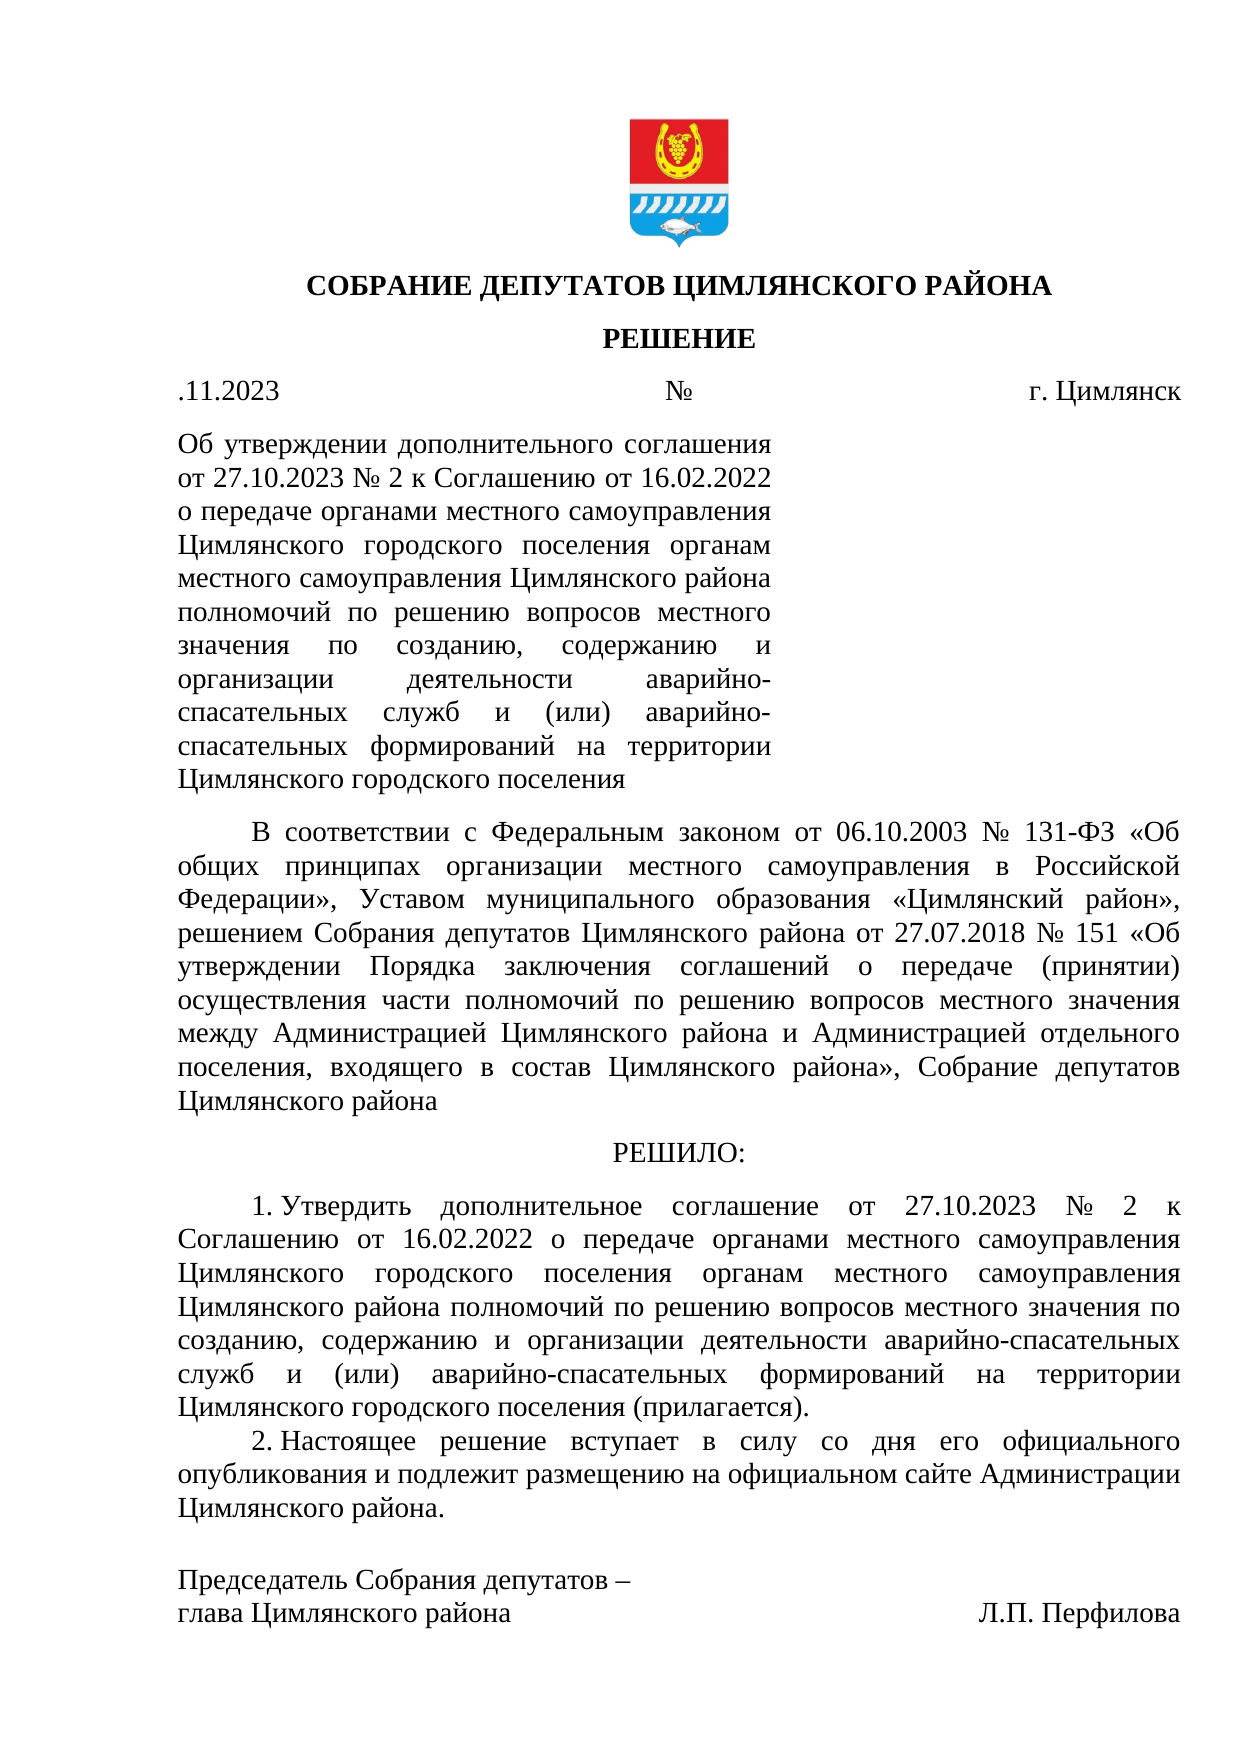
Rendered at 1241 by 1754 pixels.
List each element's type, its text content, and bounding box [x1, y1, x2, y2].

table_header Об утверждении дополнительного соглашения от 27.10.2023 № 2 к Соглашению от 16.02.2022 о передаче органами местного самоуправления Цимлянского городского поселения органам местного самоуправления Цимлянского района полномочий по решению вопросов местного значения по созданию, содержанию и организации деятельности аварийно-спасательных служб и (или) аварийно-спасательных формирований на территории Цимлянского городского поселения [166, 426, 783, 795]
text 1. Утвердить дополнительное соглашение от 27.10.2023 № 2 к Соглашению от 16.02.2022 о передаче органами местного самоуправления Цимлянского городского поселения органам местного самоуправления Цимлянского района полномочий по решению вопросов местного значения по созданию, содержанию и организации деятельности аварийно-спасательных служб и (или) аварийно-спасательных формирований на территории Цимлянского городского поселения (прилагается). [177, 1188, 1181, 1423]
text СОБРАНИЕ ДЕПУТАТОВ ЦИМЛЯНСКОГО РАЙОНА [177, 268, 1181, 302]
text 2. Настоящее решение вступает в силу со дня его официального опубликования и подлежит размещению на официальном сайте Администрации Цимлянского района. [177, 1423, 1181, 1523]
text РЕШЕНИЕ [177, 321, 1181, 354]
text глава Цимлянского района Л.П. Перфилова [177, 1595, 1181, 1629]
table_header г. Цимлянск [849, 374, 1192, 407]
table_header № [509, 374, 848, 407]
text В соответствии с Федеральным законом от 06.10.2003 № 131-ФЗ «Об общих принципах организации местного самоуправления в Российской Федерации», Уставом муниципального образования «Цимлянский район», решением Собрания депутатов Цимлянского района от 27.07.2018 № 151 «Об утверждении Порядка заключения соглашений о передаче (принятии) осуществления части полномочий по решению вопросов местного значения между Администрацией Цимлянского района и Администрацией отдельного поселения, входящего в состав Цимлянского района», Собрание депутатов Цимлянского района [177, 814, 1181, 1116]
picture [629, 118, 729, 249]
text РЕШИЛО: [177, 1135, 1181, 1169]
table_header .11.2023 [166, 374, 509, 407]
text Председатель Собрания депутатов – [177, 1562, 1181, 1595]
